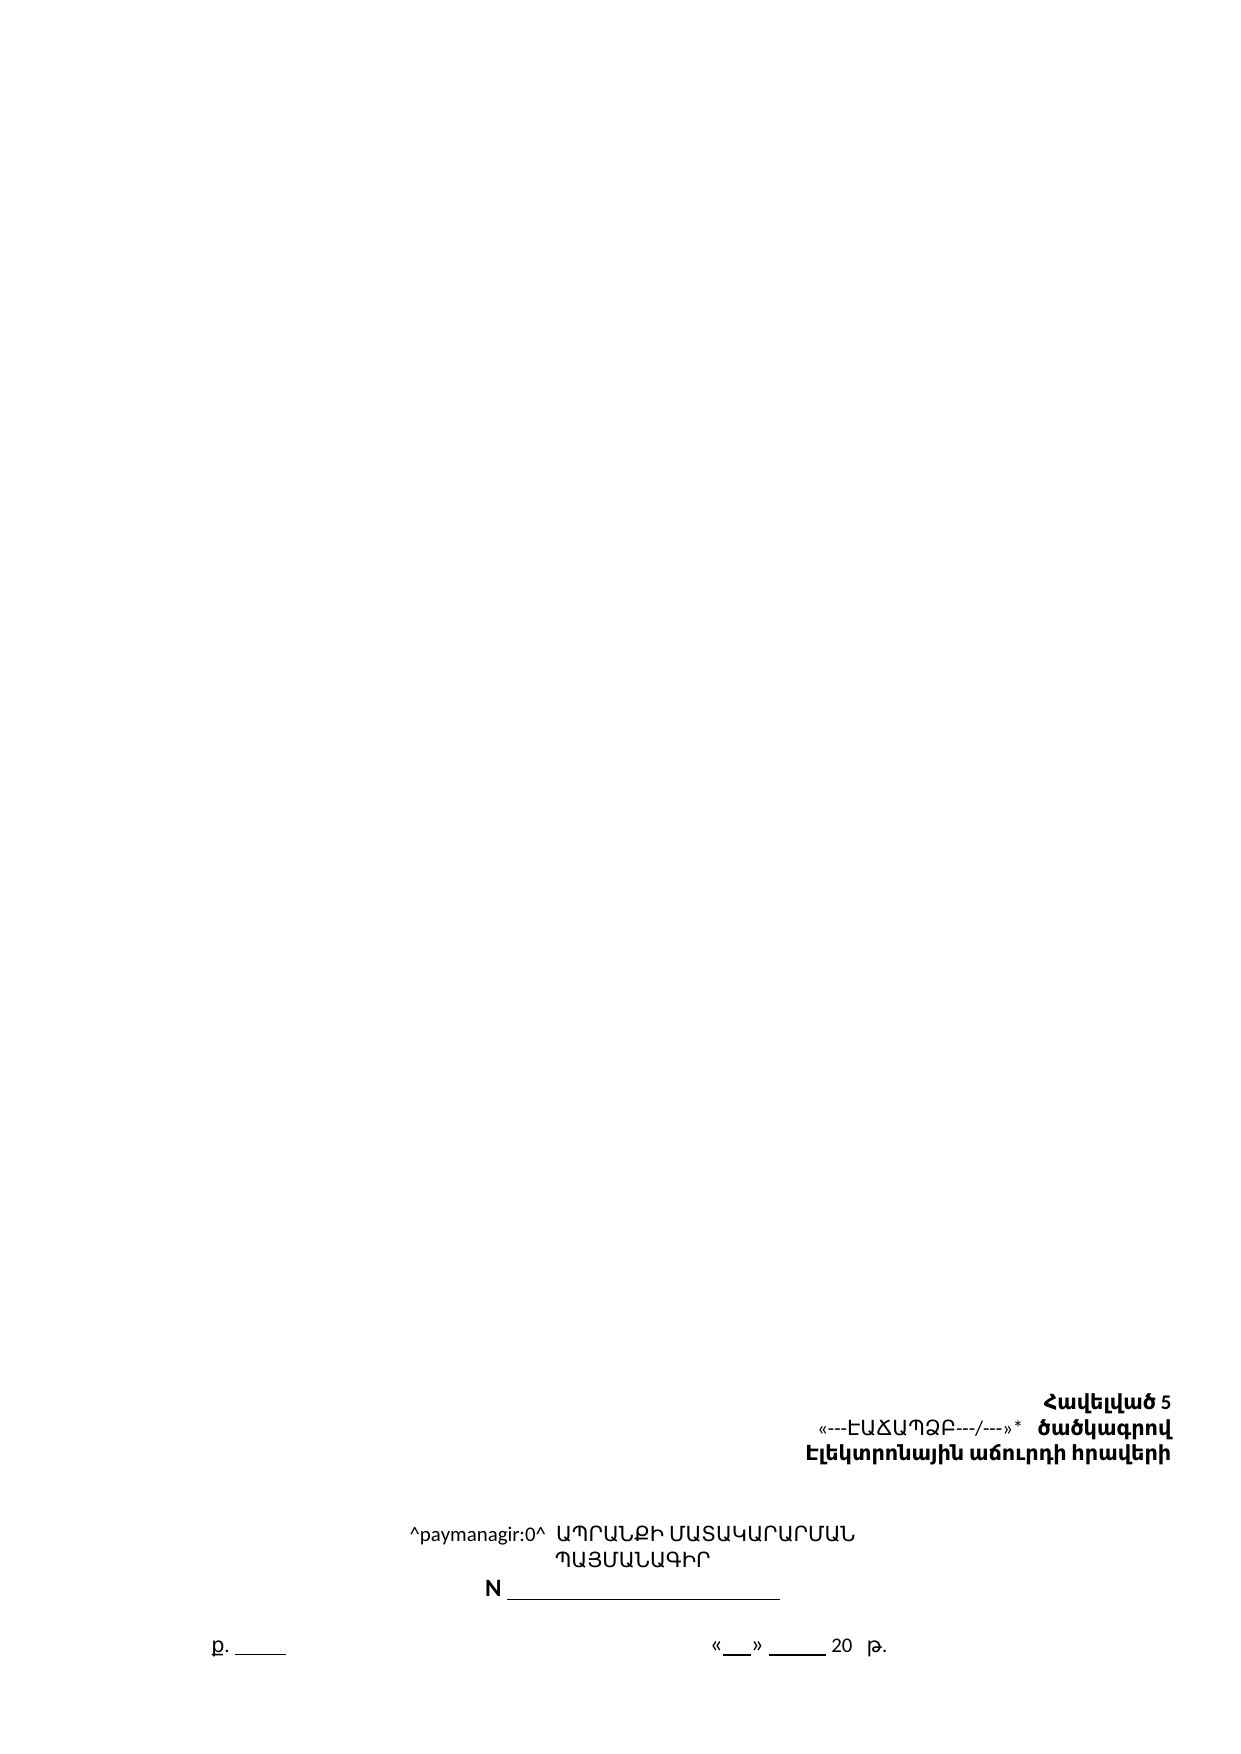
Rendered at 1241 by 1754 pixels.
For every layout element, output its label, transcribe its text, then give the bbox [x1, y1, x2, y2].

text «---ԷԱՃԱՊՁԲ---/---»* ծածկագրով [94, 1415, 1171, 1440]
text ՊԱՅՄԱՆԱԳԻՐ [79, 1547, 1171, 1572]
text Հավելված 5 [94, 1389, 1171, 1415]
text ^paymanagir:0^ ԱՊՐԱՆՔԻ ՄԱՏԱԿԱՐԱՐՄԱՆ [79, 1522, 1171, 1547]
text ք. « » 20 թ. [94, 1628, 1171, 1659]
text Էլեկտրոնային աճուրդի հրավերի [94, 1440, 1171, 1466]
text N [79, 1572, 1171, 1603]
